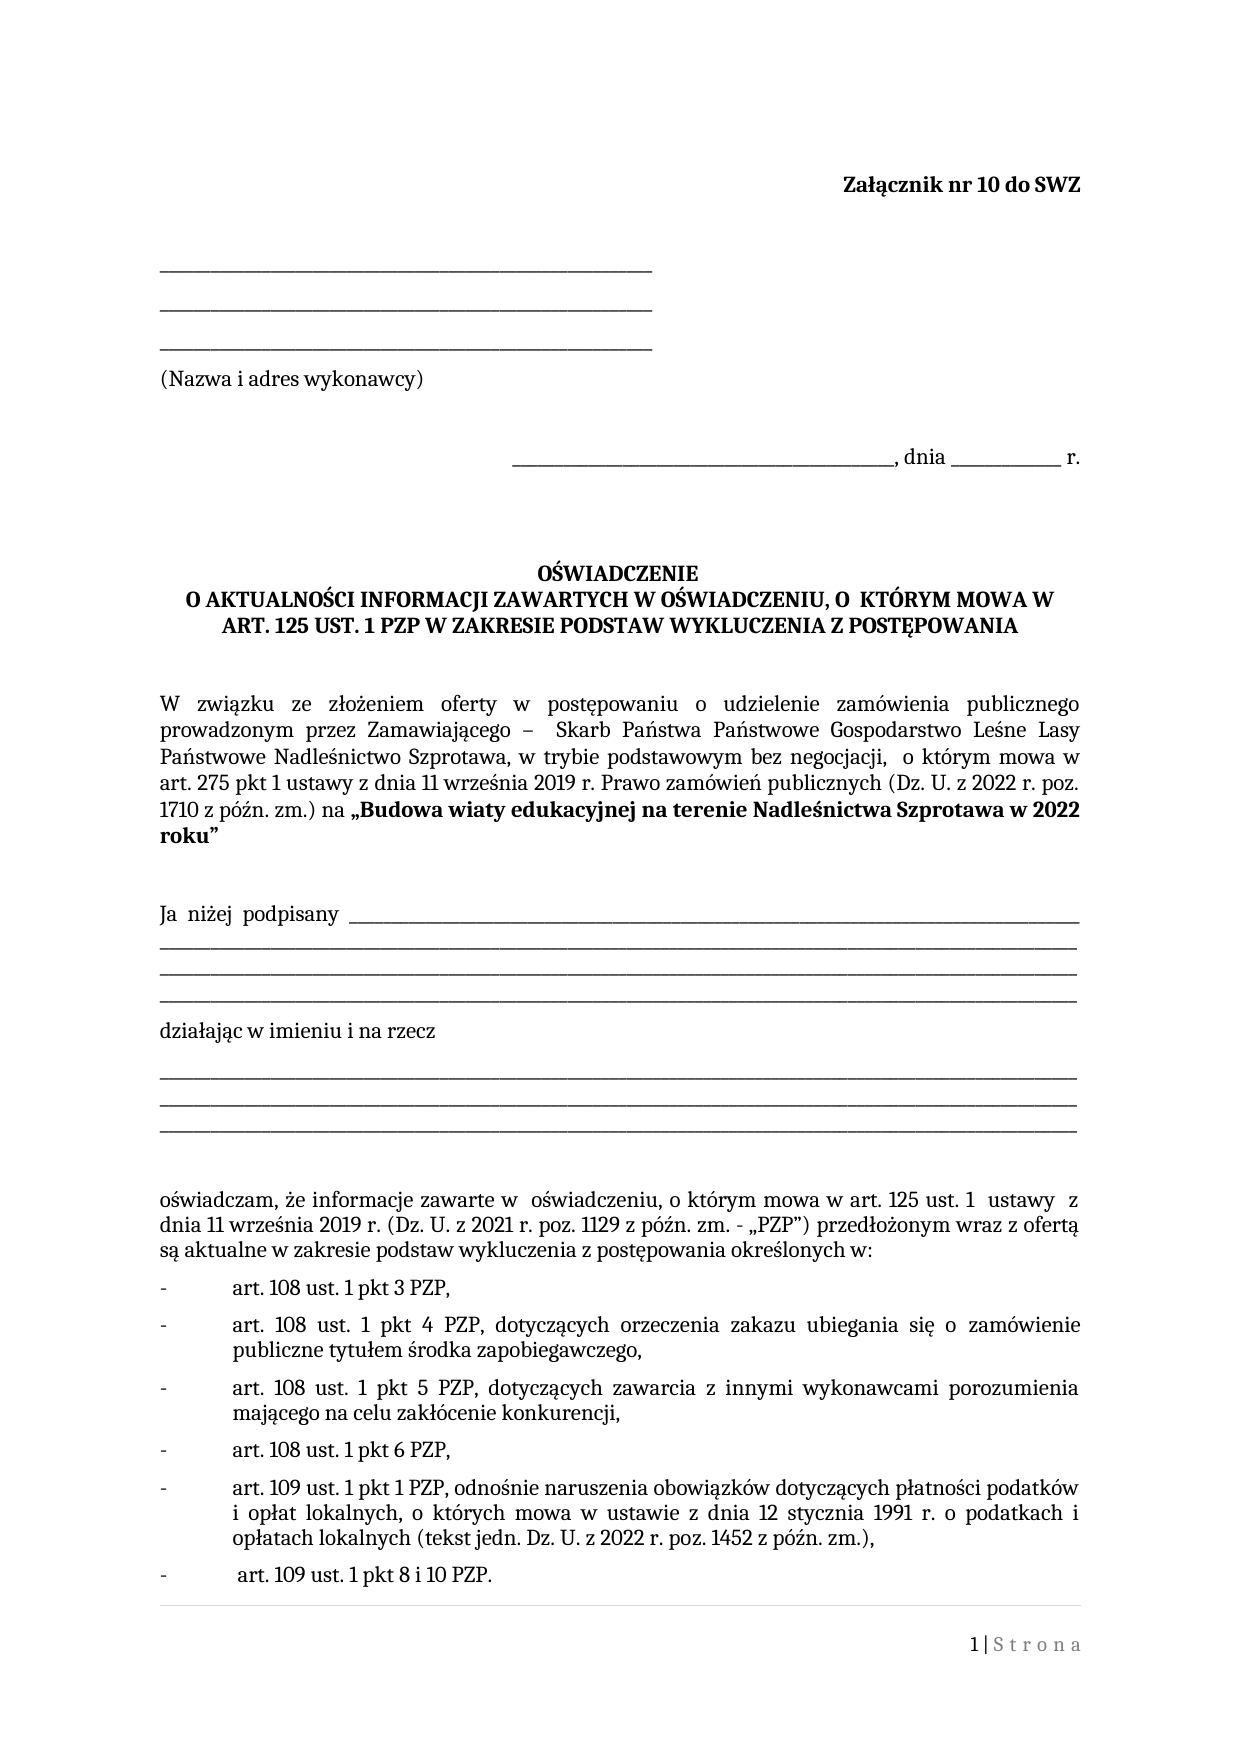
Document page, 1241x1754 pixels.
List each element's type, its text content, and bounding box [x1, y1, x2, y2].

text __________________________________________________________ [159, 250, 1081, 276]
text Ja niżej podpisany ______________________________________________________________________________________ ____________________________________________________________________________________________________________________________________________________________________________________________________________________________________________________________________________________________________________________________________ [159, 900, 1081, 1006]
text - art. 108 ust. 1 pkt 4 PZP, dotyczących orzeczenia zakazu ubiegania się o zamówienie publiczne tytułem środka zapobiegawczego, [159, 1313, 1081, 1363]
text - art. 109 ust. 1 pkt 1 PZP, odnośnie naruszenia obowiązków dotyczących płatności podatków i opłat lokalnych, o których mowa w ustawie z dnia 12 stycznia 1991 r. o podatkach i opłatach lokalnych (tekst jedn. Dz. U. z 2022 r. poz. 1452 z późn. zm.), [159, 1475, 1081, 1550]
text (Nazwa i adres wykonawcy) [159, 366, 1081, 393]
text __________________________________________________________ [159, 288, 1081, 315]
text OŚWIADCZENIE O AKTUALNOŚCI INFORMACJI ZAWARTYCH W OŚWIADCZENIU, O KTÓRYM MOWA W ART. 125 UST. 1 PZP W ZAKRESIE PODSTAW WYKLUCZENIA Z POSTĘPOWANIA [159, 561, 1081, 639]
text __________________________________________________________ [159, 327, 1081, 354]
text oświadczam, że informacje zawarte w oświadczeniu, o którym mowa w art. 125 ust. 1 ustawy z dnia 11 września 2019 r. (Dz. U. z 2021 r. poz. 1129 z późn. zm. - „PZP”) przedłożonym wraz z ofertą są aktualne w zakresie podstaw wykluczenia z postępowania określonych w: [159, 1188, 1081, 1263]
text - art. 108 ust. 1 pkt 5 PZP, dotyczących zawarcia z innymi wykonawcami porozumienia mającego na celu zakłócenie konkurencji, [159, 1375, 1081, 1425]
text Załącznik nr 10 do SWZ [159, 172, 1081, 198]
text ____________________________________________________________________________________________________________________________________________________________________________________________________________________________________________________________________________________________________________________________________ [159, 1057, 1081, 1136]
text - art. 109 ust. 1 pkt 8 i 10 PZP. [159, 1563, 1081, 1588]
text - art. 108 ust. 1 pkt 3 PZP, [159, 1275, 1081, 1300]
text działając w imieniu i na rzecz [159, 1018, 1081, 1045]
text _____________________________________________, dnia _____________ r. [159, 444, 1081, 470]
text - art. 108 ust. 1 pkt 6 PZP, [159, 1438, 1081, 1463]
text W związku ze złożeniem oferty w postępowaniu o udzielenie zamówienia publicznego prowadzonym przez Zamawiającego – Skarb Państwa Państwowe Gospodarstwo Leśne Lasy Państwowe Nadleśnictwo Szprotawa, w trybie podstawowym bez negocjacji, o którym mowa w art. 275 pkt 1 ustawy z dnia 11 września 2019 r. Prawo zamówień publicznych (Dz. U. z 2022 r. poz. 1710 z późn. zm.) na „Budowa wiaty edukacyjnej na terenie Nadleśnictwa Szprotawa w 2022 roku” [159, 691, 1081, 849]
